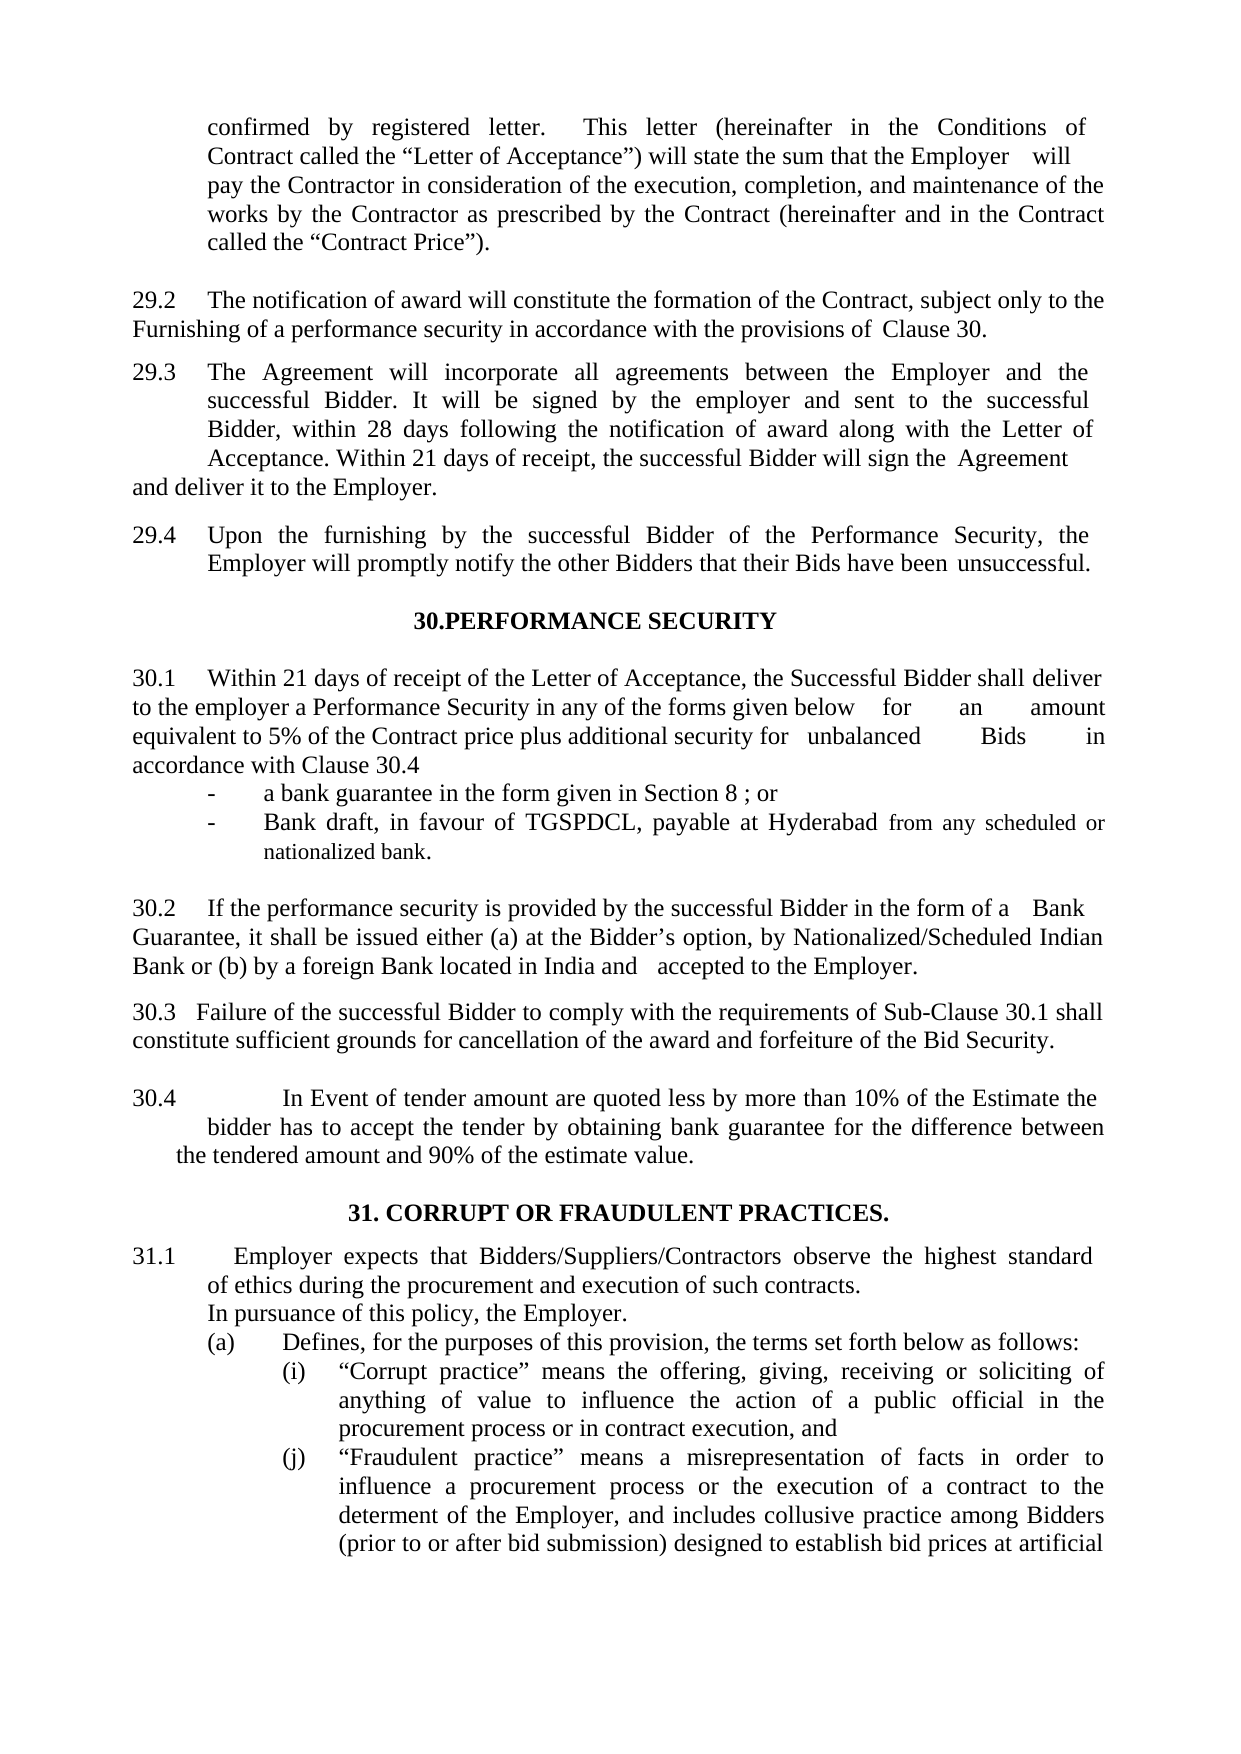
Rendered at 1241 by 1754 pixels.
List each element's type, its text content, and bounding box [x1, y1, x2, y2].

text pay the Contractor in consideration of the execution, completion, and maintenance of the works by the Contractor as prescribed by the Contract (hereinafter and in the Contract called the “Contract Price”). [207, 170, 1105, 256]
text 31. CORRUPT OR FRAUDULENT PRACTICES. [132, 1198, 1105, 1227]
text Furnishing of a performance security in accordance with the provisions of Clause 30. [132, 314, 1105, 342]
list 30.PERFORMANCE SECURITY [338, 606, 1105, 635]
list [282, 1442, 1105, 1557]
list “Corrupt practice” means the offering, giving, receiving or soliciting of anything of value to influence the action of a public official in the procurement process or in contract execution, and [282, 1356, 1105, 1442]
text 29.3 The Agreement will incorporate all agreements between the Employer and the successful Bidder. It will be signed by the employer and sent to the successful Bidder, within 28 days following the notification of award along with the Letter of Acceptance. Within 21 days of receipt, the successful Bidder will sign the Agreement [132, 357, 1105, 472]
list In Event of tender amount are quoted less by more than 10% of the Estimate the bidder has to accept the tender by obtaining bank guarantee for the difference between the tendered amount and 90% of the estimate value. [132, 1083, 1105, 1169]
text 31.1 Employer expects that Bidders/Suppliers/Contractors observe the highest standard of ethics during the procurement and execution of such contracts. [132, 1241, 1105, 1298]
list Defines, for the purposes of this provision, the terms set forth below as follows: [207, 1327, 1105, 1356]
list a bank guarantee in the form given in Section 8 ; or [207, 778, 1105, 807]
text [132, 112, 1105, 170]
list Bank draft, in favour of TGSPDCL, payable at Hyderabad from any scheduled or nationalized bank. [207, 807, 1105, 865]
text In pursuance of this policy, the Employer. [132, 1298, 1105, 1327]
text 30.3 Failure of the successful Bidder to comply with the requirements of Sub-Clause 30.1 shall constitute sufficient grounds for cancellation of the award and forfeiture of the Bid Security. [132, 997, 1105, 1054]
text 29.4 Upon the furnishing by the successful Bidder of the Performance Security, the Employer will promptly notify the other Bidders that their Bids have been unsuccessful. [132, 520, 1105, 577]
text and deliver it to the Employer. [132, 472, 1105, 501]
text 30.2 If the performance security is provided by the successful Bidder in the form of a Bank Guarantee, it shall be issued either (a) at the Bidder’s option, by Nationalized/Scheduled Indian Bank or (b) by a foreign Bank located in India and accepted to the Employer. [132, 893, 1105, 980]
text 29.2 The notification of award will constitute the formation of the Contract, subject only to the [132, 285, 1105, 314]
text 30.1 Within 21 days of receipt of the Letter of Acceptance, the Successful Bidder shall deliver to the employer a Performance Security in any of the forms given below for an amount equivalent to 5% of the Contract price plus additional security for unbalanced Bids in accordance with Clause 30.4 [132, 663, 1105, 778]
